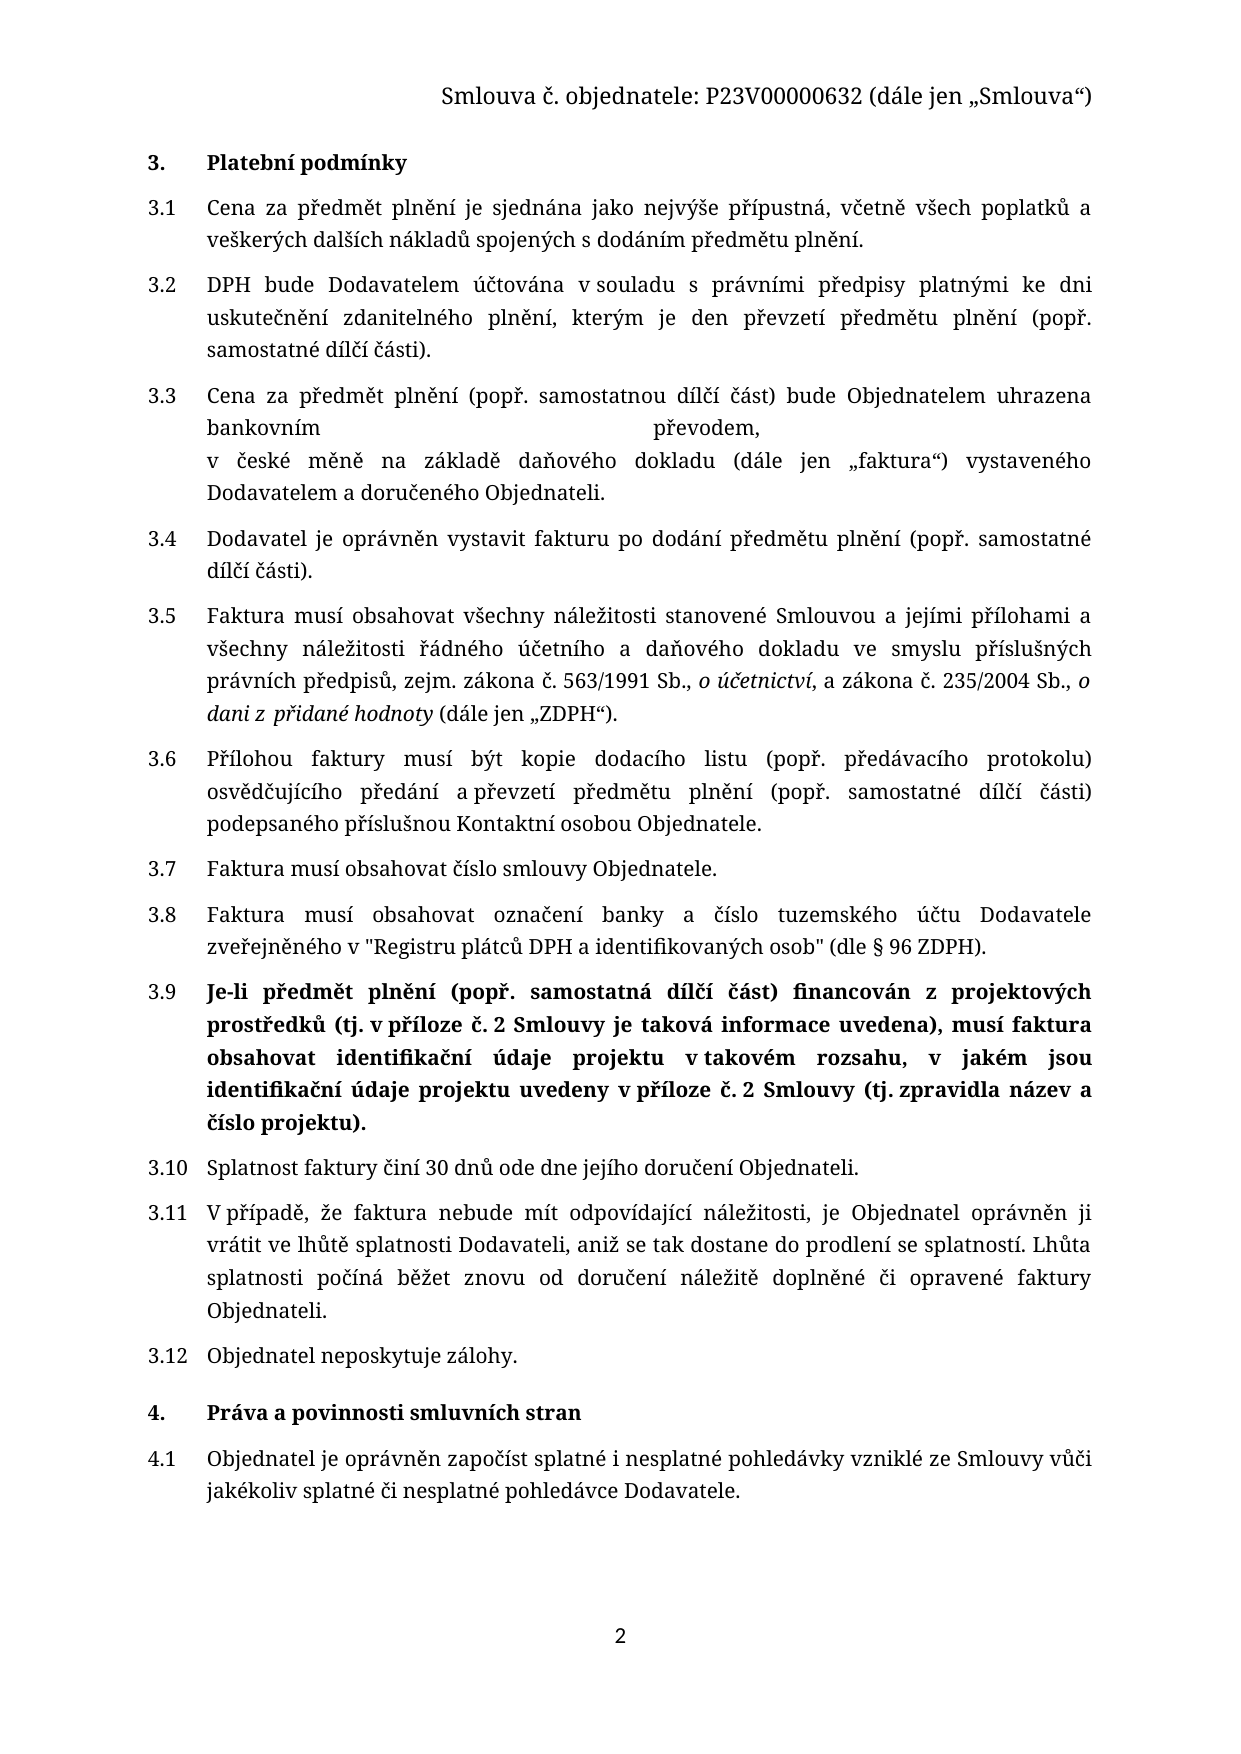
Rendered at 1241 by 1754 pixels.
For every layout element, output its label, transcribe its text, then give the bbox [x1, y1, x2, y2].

list Cena za předmět plnění (popř. samostatnou dílčí část) bude Objednatelem uhrazena bankovním převodem, v české měně na základě daňového dokladu (dále jen „faktura“) vystaveného Dodavatelem a doručeného Objednateli. [148, 381, 1093, 507]
list Splatnost faktury činí 30 dnů ode dne jejího doručení Objednateli. [148, 1153, 1093, 1181]
list Objednatel neposkytuje zálohy. [148, 1341, 1093, 1369]
list Faktura musí obsahovat všechny náležitosti stanovené Smlouvou a jejími přílohami a všechny náležitosti řádného účetního a daňového dokladu ve smyslu příslušných právních předpisů, zejm. zákona č. 563/1991 Sb., o účetnictví, a zákona č. 235/2004 Sb., o dani z přidané hodnoty (dále jen „ZDPH“). [148, 601, 1093, 728]
list Objednatel je oprávněn započíst splatné i nesplatné pohledávky vzniklé ze Smlouvy vůči jakékoliv splatné či nesplatné pohledávce Dodavatele. [148, 1444, 1093, 1505]
list Platební podmínky [148, 148, 1093, 176]
list Faktura musí obsahovat číslo smlouvy Objednatele. [148, 854, 1093, 883]
list V případě, že faktura nebude mít odpovídající náležitosti, je Objednatel oprávněn ji vrátit ve lhůtě splatnosti Dodavateli, aniž se tak dostane do prodlení se splatností. Lhůta splatnosti počíná běžet znovu od doručení náležitě doplněné či opravené faktury Objednateli. [148, 1198, 1093, 1324]
list Je-li předmět plnění (popř. samostatná dílčí část) financován z projektových prostředků (tj. v příloze č. 2 Smlouvy je taková informace uvedena), musí faktura obsahovat identifikační údaje projektu v takovém rozsahu, v jakém jsou identifikační údaje projektu uvedeny v příloze č. 2 Smlouvy (tj. zpravidla název a číslo projektu). [148, 977, 1093, 1136]
list Dodavatel je oprávněn vystavit fakturu po dodání předmětu plnění (popř. samostatné dílčí části). [148, 524, 1093, 585]
list Faktura musí obsahovat označení banky a číslo tuzemského účtu Dodavatele zveřejněného v "Registru plátců DPH a identifikovaných osob" (dle § 96 ZDPH). [148, 900, 1093, 961]
list DPH bude Dodavatelem účtována v souladu s právními předpisy platnými ke dni uskutečnění zdanitelného plnění, kterým je den převzetí předmětu plnění (popř. samostatné dílčí části). [148, 270, 1093, 364]
list Práva a povinnosti smluvních stran [148, 1398, 1093, 1427]
list Přílohou faktury musí být kopie dodacího listu (popř. předávacího protokolu) osvědčujícího předání a převzetí předmětu plnění (popř. samostatné dílčí části) podepsaného příslušnou Kontaktní osobou Objednatele. [148, 744, 1093, 838]
list Cena za předmět plnění je sjednána jako nejvýše přípustná, včetně všech poplatků a veškerých dalších nákladů spojených s dodáním předmětu plnění. [148, 193, 1093, 254]
